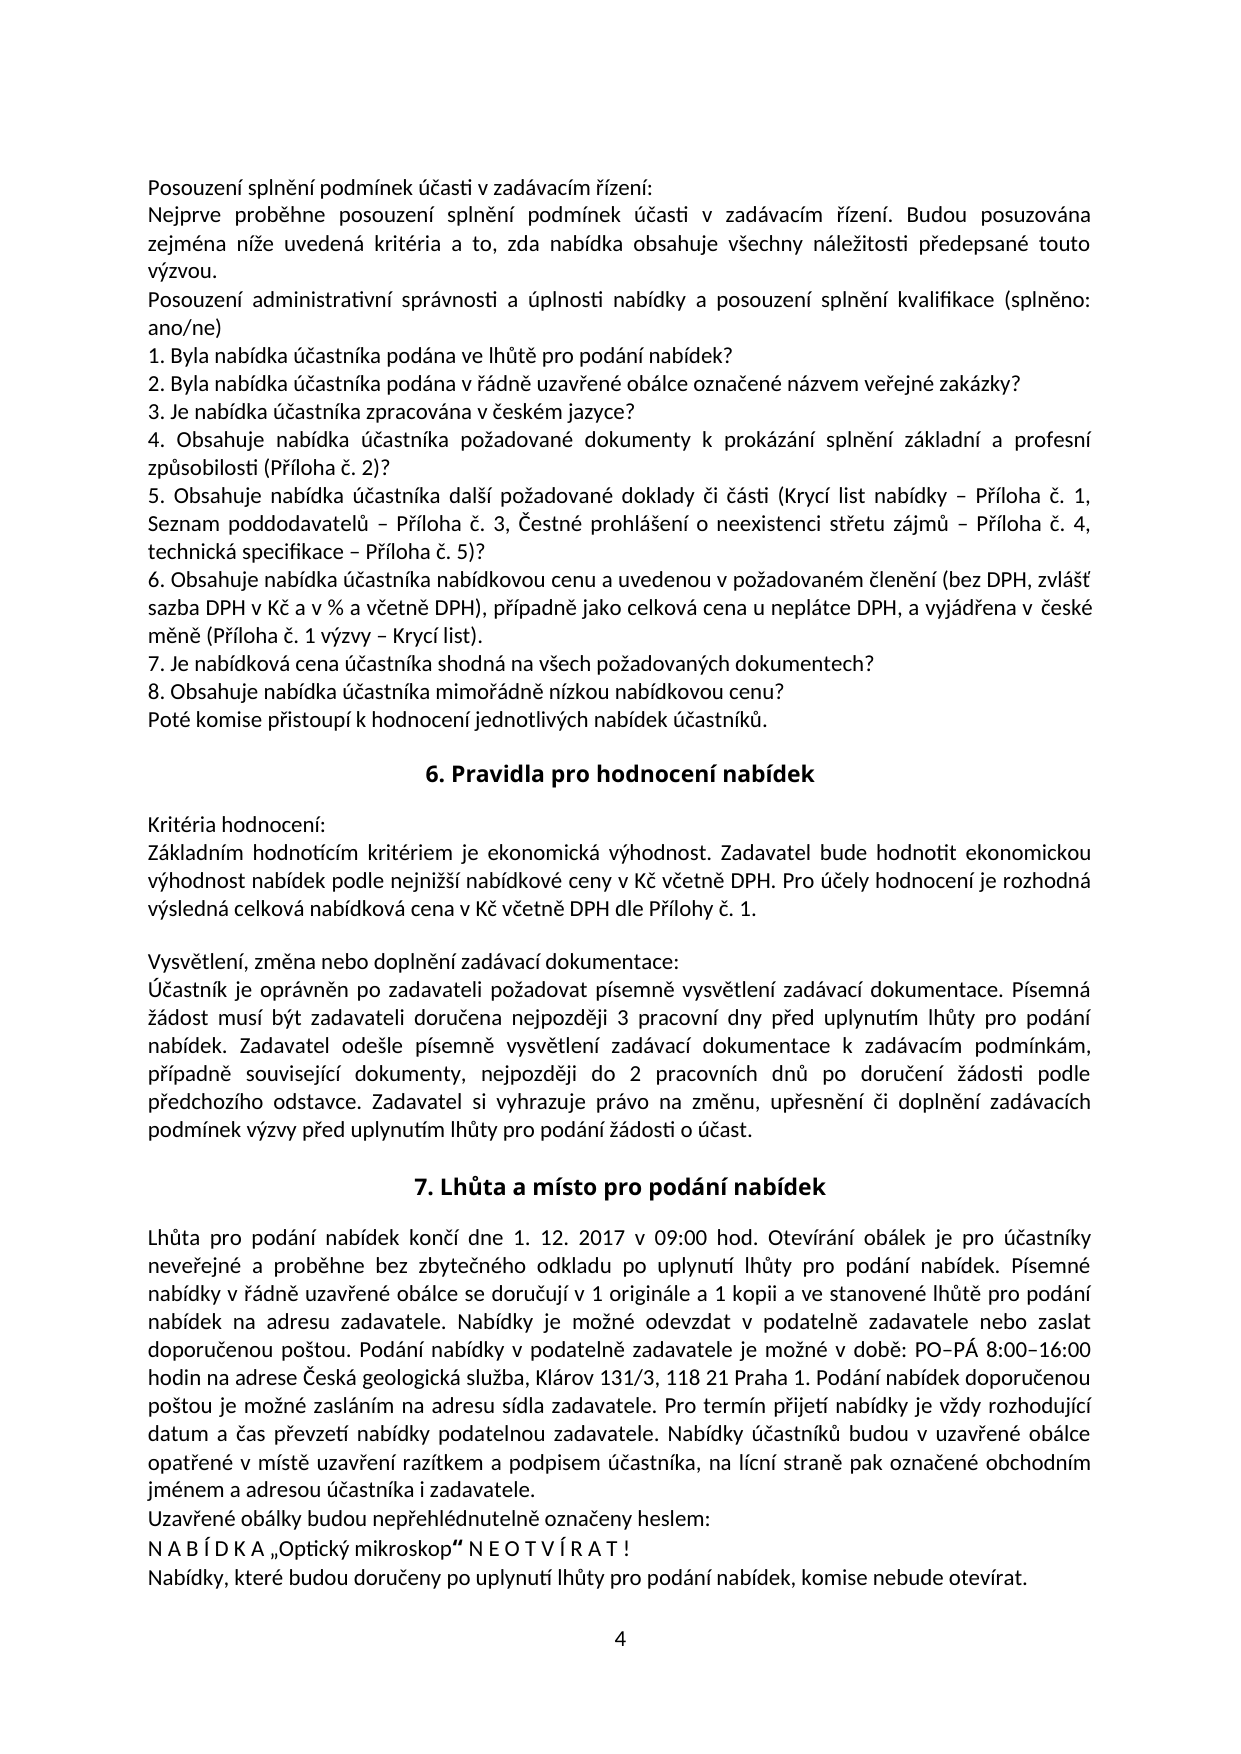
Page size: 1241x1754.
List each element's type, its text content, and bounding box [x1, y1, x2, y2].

text 5. Obsahuje nabídka účastníka další požadované doklady či části (Krycí list nabídky – Příloha č. 1, Seznam poddodavatelů – Příloha č. 3, Čestné prohlášení o neexistenci střetu zájmů – Příloha č. 4, technická specifikace – Příloha č. 5)? [148, 481, 1093, 565]
text Vysvětlení, změna nebo doplnění zadávací dokumentace: [148, 947, 1093, 975]
text 1. Byla nabídka účastníka podána ve lhůtě pro podání nabídek? [148, 341, 1093, 369]
text 8. Obsahuje nabídka účastníka mimořádně nízkou nabídkovou cenu? [148, 677, 1093, 705]
text Základním hodnotícím kritériem je ekonomická výhodnost. Zadavatel bude hodnotit ekonomickou výhodnost nabídek podle nejnižší nabídkové ceny v Kč včetně DPH. Pro účely hodnocení je rozhodná výsledná celková nabídková cena v Kč včetně DPH dle Přílohy č. 1. [148, 838, 1093, 922]
text Účastník je oprávněn po zadavateli požadovat písemně vysvětlení zadávací dokumentace. Písemná žádost musí být zadavateli doručena nejpozději 3 pracovní dny před uplynutím lhůty pro podání nabídek. Zadavatel odešle písemně vysvětlení zadávací dokumentace k zadávacím podmínkám, případně související dokumenty, nejpozději do 2 pracovních dnů po doručení žádosti podle předchozího odstavce. Zadavatel si vyhrazuje právo na změnu, upřesnění či doplnění zadávacích podmínek výzvy před uplynutím lhůty pro podání žádosti o účast. [148, 975, 1093, 1143]
text Poté komise přistoupí k hodnocení jednotlivých nabídek účastníků. [148, 705, 1093, 733]
text 7. Lhůta a místo pro podání nabídek [148, 1171, 1093, 1203]
text 4. Obsahuje nabídka účastníka požadované dokumenty k prokázání splnění základní a profesní způsobilosti (Příloha č. 2)? [148, 425, 1093, 481]
text N A B Í D K A „Optický mikroskop“ N E O T V Í R A T ! [148, 1532, 1093, 1563]
text 2. Byla nabídka účastníka podána v řádně uzavřené obálce označené názvem veřejné zakázky? [148, 369, 1093, 397]
text Kritéria hodnocení: [148, 810, 1093, 838]
text Nejprve proběhne posouzení splnění podmínek účasti v zadávacím řízení. Budou posuzována zejména níže uvedená kritéria a to, zda nabídka obsahuje všechny náležitosti předepsané touto výzvou. [148, 201, 1093, 285]
text Posouzení splnění podmínek účasti v zadávacím řízení: [148, 173, 1093, 201]
text 6. Obsahuje nabídka účastníka nabídkovou cenu a uvedenou v požadovaném členění (bez DPH, zvlášť sazba DPH v Kč a v % a včetně DPH), případně jako celková cena u neplátce DPH, a vyjádřena v české měně (Příloha č. 1 výzvy – Krycí list). [148, 565, 1093, 649]
text 7. Je nabídková cena účastníka shodná na všech požadovaných dokumentech? [148, 649, 1093, 677]
text Nabídky, které budou doručeny po uplynutí lhůty pro podání nabídek, komise nebude otevírat. [148, 1563, 1093, 1591]
text Posouzení administrativní správnosti a úplnosti nabídky a posouzení splnění kvalifikace (splněno: ano/ne) [148, 285, 1093, 341]
text 6. Pravidla pro hodnocení nabídek [148, 758, 1093, 789]
text 3. Je nabídka účastníka zpracována v českém jazyce? [148, 397, 1093, 425]
text Lhůta pro podání nabídek končí dne 1. 12. 2017 v 09:00 hod. Otevírání obálek je pro účastníky neveřejné a proběhne bez zbytečného odkladu po uplynutí lhůty pro podání nabídek. Písemné nabídky v řádně uzavřené obálce se doručují v 1 originále a 1 kopii a ve stanovené lhůtě pro podání nabídek na adresu zadavatele. Nabídky je možné odevzdat v podatelně zadavatele nebo zaslat doporučenou poštou. Podání nabídky v podatelně zadavatele je možné v době: PO–PÁ 8:00–16:00 hodin na adrese Česká geologická služba, Klárov 131/3, 118 21 Praha 1. Podání nabídek doporučenou poštou je možné zasláním na adresu sídla zadavatele. Pro termín přijetí nabídky je vždy rozhodující datum a čas převzetí nabídky podatelnou zadavatele. Nabídky účastníků budou v uzavřené obálce opatřené v místě uzavření razítkem a podpisem účastníka, na lícní straně pak označené obchodním jménem a adresou účastníka i zadavatele. [148, 1223, 1093, 1504]
text Uzavřené obálky budou nepřehlédnutelně označeny heslem: [148, 1504, 1093, 1532]
